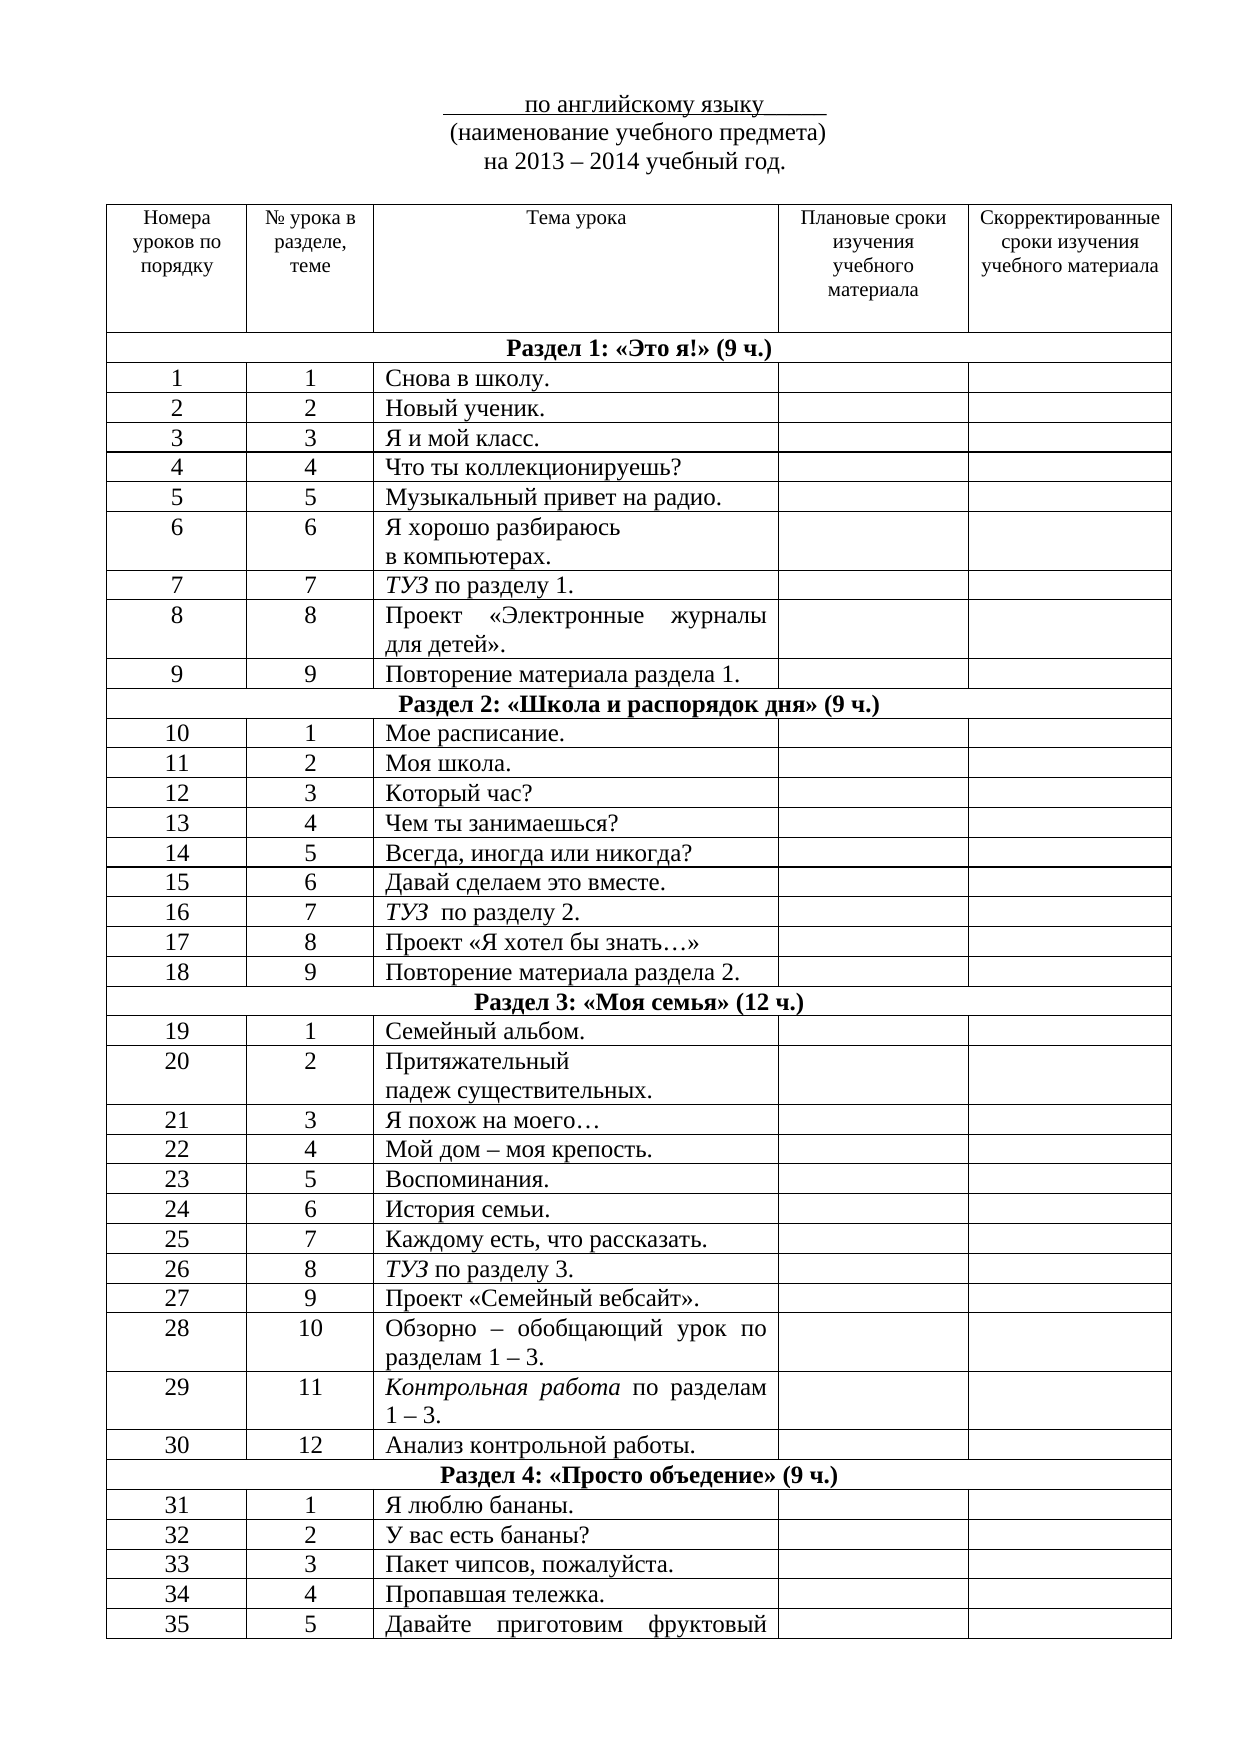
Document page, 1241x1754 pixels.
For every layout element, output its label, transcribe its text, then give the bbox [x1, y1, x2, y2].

table_cell [779, 363, 968, 392]
table_cell [969, 1372, 1171, 1429]
table_cell 34 [107, 1579, 246, 1608]
table_cell [779, 1520, 968, 1548]
table_cell [779, 482, 968, 511]
table_cell 25 [107, 1224, 246, 1253]
table_cell ТУЗ по разделу 2. [374, 897, 778, 926]
table_cell 22 [107, 1135, 246, 1163]
table_cell 3 [247, 423, 373, 451]
table_cell У вас есть бананы? [374, 1520, 778, 1548]
table_cell 5 [247, 1609, 373, 1638]
table_cell 4 [247, 453, 373, 481]
table_cell 1 [247, 363, 373, 392]
table_cell [779, 927, 968, 956]
table_cell 11 [107, 748, 246, 777]
table_cell [779, 957, 968, 986]
table_cell Обзорно – обобщающий урок по разделам 1 – 3. [374, 1313, 778, 1371]
table_cell Новый ученик. [374, 393, 778, 422]
table_cell 13 [107, 808, 246, 837]
table_cell [779, 1194, 968, 1223]
table_cell Я и мой класс. [374, 423, 778, 451]
table_cell 24 [107, 1194, 246, 1223]
table_cell [779, 808, 968, 837]
table_cell Пропавшая тележка. [374, 1579, 778, 1608]
table_cell 2 [107, 393, 246, 422]
table_cell [969, 1430, 1171, 1459]
table_cell 2 [247, 1520, 373, 1548]
table_cell Контрольная работа по разделам 1 – 3. [374, 1372, 778, 1429]
table_cell [969, 571, 1171, 599]
table_cell 32 [107, 1520, 246, 1548]
table_cell 31 [107, 1490, 246, 1519]
table_cell [969, 1579, 1171, 1608]
table_cell [779, 1609, 968, 1638]
table_cell 10 [107, 719, 246, 747]
table_cell [779, 423, 968, 451]
table_cell [969, 1550, 1171, 1578]
table_cell 23 [107, 1164, 246, 1193]
table_cell [779, 1490, 968, 1519]
table_cell Чем ты занимаешься? [374, 808, 778, 837]
table_cell Я похож на моего… [374, 1105, 778, 1133]
table_cell 2 [247, 1046, 373, 1104]
table_cell 6 [247, 868, 373, 896]
table_cell [779, 1224, 968, 1253]
table_cell 4 [107, 453, 246, 481]
text по английскому языку_____ [118, 89, 1152, 117]
table_cell [969, 659, 1171, 688]
table_cell [779, 600, 968, 658]
table_cell 8 [247, 600, 373, 658]
table_cell 17 [107, 927, 246, 956]
table_cell 4 [247, 1579, 373, 1608]
table_cell 9 [107, 659, 246, 688]
table_cell 29 [107, 1372, 246, 1429]
table_cell [969, 748, 1171, 777]
table_cell Повторение материала раздела 2. [374, 957, 778, 986]
table_cell Повторение материала раздела 1. [374, 659, 778, 688]
table_cell 7 [247, 897, 373, 926]
table_cell 15 [107, 868, 246, 896]
table_cell 19 [107, 1016, 246, 1045]
table_cell 27 [107, 1284, 246, 1312]
table_cell 12 [107, 778, 246, 807]
table_cell Мой дом – моя крепость. [374, 1135, 778, 1163]
table_cell [969, 1284, 1171, 1312]
table_cell 5 [107, 482, 246, 511]
table_cell [969, 868, 1171, 896]
table_cell [969, 838, 1171, 866]
table_cell 4 [247, 1135, 373, 1163]
table_cell 7 [247, 571, 373, 599]
table_cell [779, 1135, 968, 1163]
table_cell 6 [247, 512, 373, 569]
table_cell 2 [247, 393, 373, 422]
table_cell История семьи. [374, 1194, 778, 1223]
table_cell 5 [247, 838, 373, 866]
table_cell Снова в школу. [374, 363, 778, 392]
table_cell 26 [107, 1254, 246, 1282]
table_cell [779, 1372, 968, 1429]
table_cell 3 [247, 1105, 373, 1133]
table_cell [969, 1164, 1171, 1193]
table_cell [969, 778, 1171, 807]
table_cell 6 [247, 1194, 373, 1223]
table_cell [969, 1046, 1171, 1104]
table_cell ТУЗ по разделу 3. [374, 1254, 778, 1282]
table_cell [779, 1430, 968, 1459]
table_cell [969, 1224, 1171, 1253]
table_cell 6 [107, 512, 246, 569]
table_cell 5 [247, 1164, 373, 1193]
table_cell ТУЗ по разделу 1. [374, 571, 778, 599]
table_cell 8 [247, 1254, 373, 1282]
table_cell [779, 1016, 968, 1045]
table_cell Музыкальный привет на радио. [374, 482, 778, 511]
table_cell [969, 453, 1171, 481]
table_cell [779, 1046, 968, 1104]
table_cell Моя школа. [374, 748, 778, 777]
table_cell [779, 659, 968, 688]
table_cell [969, 1105, 1171, 1133]
table_cell Всегда, иногда или никогда? [374, 838, 778, 866]
table_cell 30 [107, 1430, 246, 1459]
table_cell 21 [107, 1105, 246, 1133]
table_cell Воспоминания. [374, 1164, 778, 1193]
table_cell [969, 393, 1171, 422]
table_cell 9 [247, 1284, 373, 1312]
table_cell [969, 1609, 1171, 1638]
table_header № урока в разделе, теме [247, 205, 373, 332]
table_cell 3 [247, 778, 373, 807]
table_cell [969, 482, 1171, 511]
table_cell [969, 719, 1171, 747]
table_cell [779, 748, 968, 777]
table_cell Который час? [374, 778, 778, 807]
table_cell [779, 868, 968, 896]
table_cell [969, 1016, 1171, 1045]
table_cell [374, 1609, 778, 1638]
table_cell 4 [247, 808, 373, 837]
table_cell [969, 957, 1171, 986]
table_cell 14 [107, 838, 246, 866]
table_cell [969, 1194, 1171, 1223]
table_cell [779, 1105, 968, 1133]
table_cell 20 [107, 1046, 246, 1104]
table_cell 7 [247, 1224, 373, 1253]
table_cell 8 [107, 600, 246, 658]
table_cell 8 [247, 927, 373, 956]
table_cell 35 [107, 1609, 246, 1638]
table_header Номера уроков по порядку [107, 205, 246, 332]
table_cell Давай сделаем это вместе. [374, 868, 778, 896]
table_cell Анализ контрольной работы. [374, 1430, 778, 1459]
table_cell Проект «Я хотел бы знать…» [374, 927, 778, 956]
table_cell 9 [247, 659, 373, 688]
table_header Плановые сроки изучения учебного материала [779, 205, 968, 332]
table_cell [779, 1254, 968, 1282]
table_cell [969, 1520, 1171, 1548]
table_cell Проект «Электронные журналы для детей». [374, 600, 778, 658]
table_cell Семейный альбом. [374, 1016, 778, 1045]
table_cell Пакет чипсов, пожалуйста. [374, 1550, 778, 1578]
table_cell 16 [107, 897, 246, 926]
text на 2013 – 2014 учебный год. [118, 146, 1152, 175]
table_cell [969, 1313, 1171, 1371]
table_cell [779, 1284, 968, 1312]
table_cell [779, 1164, 968, 1193]
table_cell Проект «Семейный вебсайт». [374, 1284, 778, 1312]
table_cell [969, 1490, 1171, 1519]
table_cell [969, 1254, 1171, 1282]
table_cell [779, 1579, 968, 1608]
table_cell [969, 600, 1171, 658]
table_cell Раздел 1: «Это я!» (9 ч.) [107, 333, 1171, 362]
table_cell [969, 423, 1171, 451]
table_cell 1 [247, 1016, 373, 1045]
table_header Тема урока [374, 205, 778, 332]
table_cell Раздел 3: «Моя семья» (12 ч.) [107, 987, 1171, 1015]
table_cell 3 [107, 423, 246, 451]
table_cell [779, 571, 968, 599]
table_cell Раздел 4: «Просто объедение» (9 ч.) [107, 1460, 1171, 1489]
table_cell [779, 1550, 968, 1578]
table_cell [779, 393, 968, 422]
table_cell 1 [107, 363, 246, 392]
table_cell Что ты коллекционируешь? [374, 453, 778, 481]
table_cell [779, 897, 968, 926]
table_cell [779, 838, 968, 866]
table_cell 2 [247, 748, 373, 777]
table_cell 18 [107, 957, 246, 986]
table_cell 33 [107, 1550, 246, 1578]
table_cell 9 [247, 957, 373, 986]
table_cell [969, 512, 1171, 569]
table_cell [779, 1313, 968, 1371]
table_cell [969, 808, 1171, 837]
text (наименование учебного предмета) [118, 117, 1152, 146]
table_cell 3 [247, 1550, 373, 1578]
table_cell Притяжательный падеж существительных. [374, 1046, 778, 1104]
table_cell [779, 453, 968, 481]
table_cell [779, 778, 968, 807]
table_cell 5 [247, 482, 373, 511]
table_cell 12 [247, 1430, 373, 1459]
table_cell Раздел 2: «Школа и распорядок дня» (9 ч.) [107, 689, 1171, 717]
table_cell 7 [107, 571, 246, 599]
table_cell 11 [247, 1372, 373, 1429]
table_header Скорректированные сроки изучения учебного материала [969, 205, 1171, 332]
table_cell 1 [247, 1490, 373, 1519]
table_cell Каждому есть, что рассказать. [374, 1224, 778, 1253]
table_cell [779, 512, 968, 569]
table_cell 10 [247, 1313, 373, 1371]
table_cell Мое расписание. [374, 719, 778, 747]
table_cell [779, 719, 968, 747]
table_cell [969, 1135, 1171, 1163]
table_cell [969, 897, 1171, 926]
table_cell [969, 927, 1171, 956]
table_cell Я хорошо разбираюсь в компьютерах. [374, 512, 778, 569]
table_cell 1 [247, 719, 373, 747]
table_cell Я люблю бананы. [374, 1490, 778, 1519]
table_cell [969, 363, 1171, 392]
table_cell 28 [107, 1313, 246, 1371]
